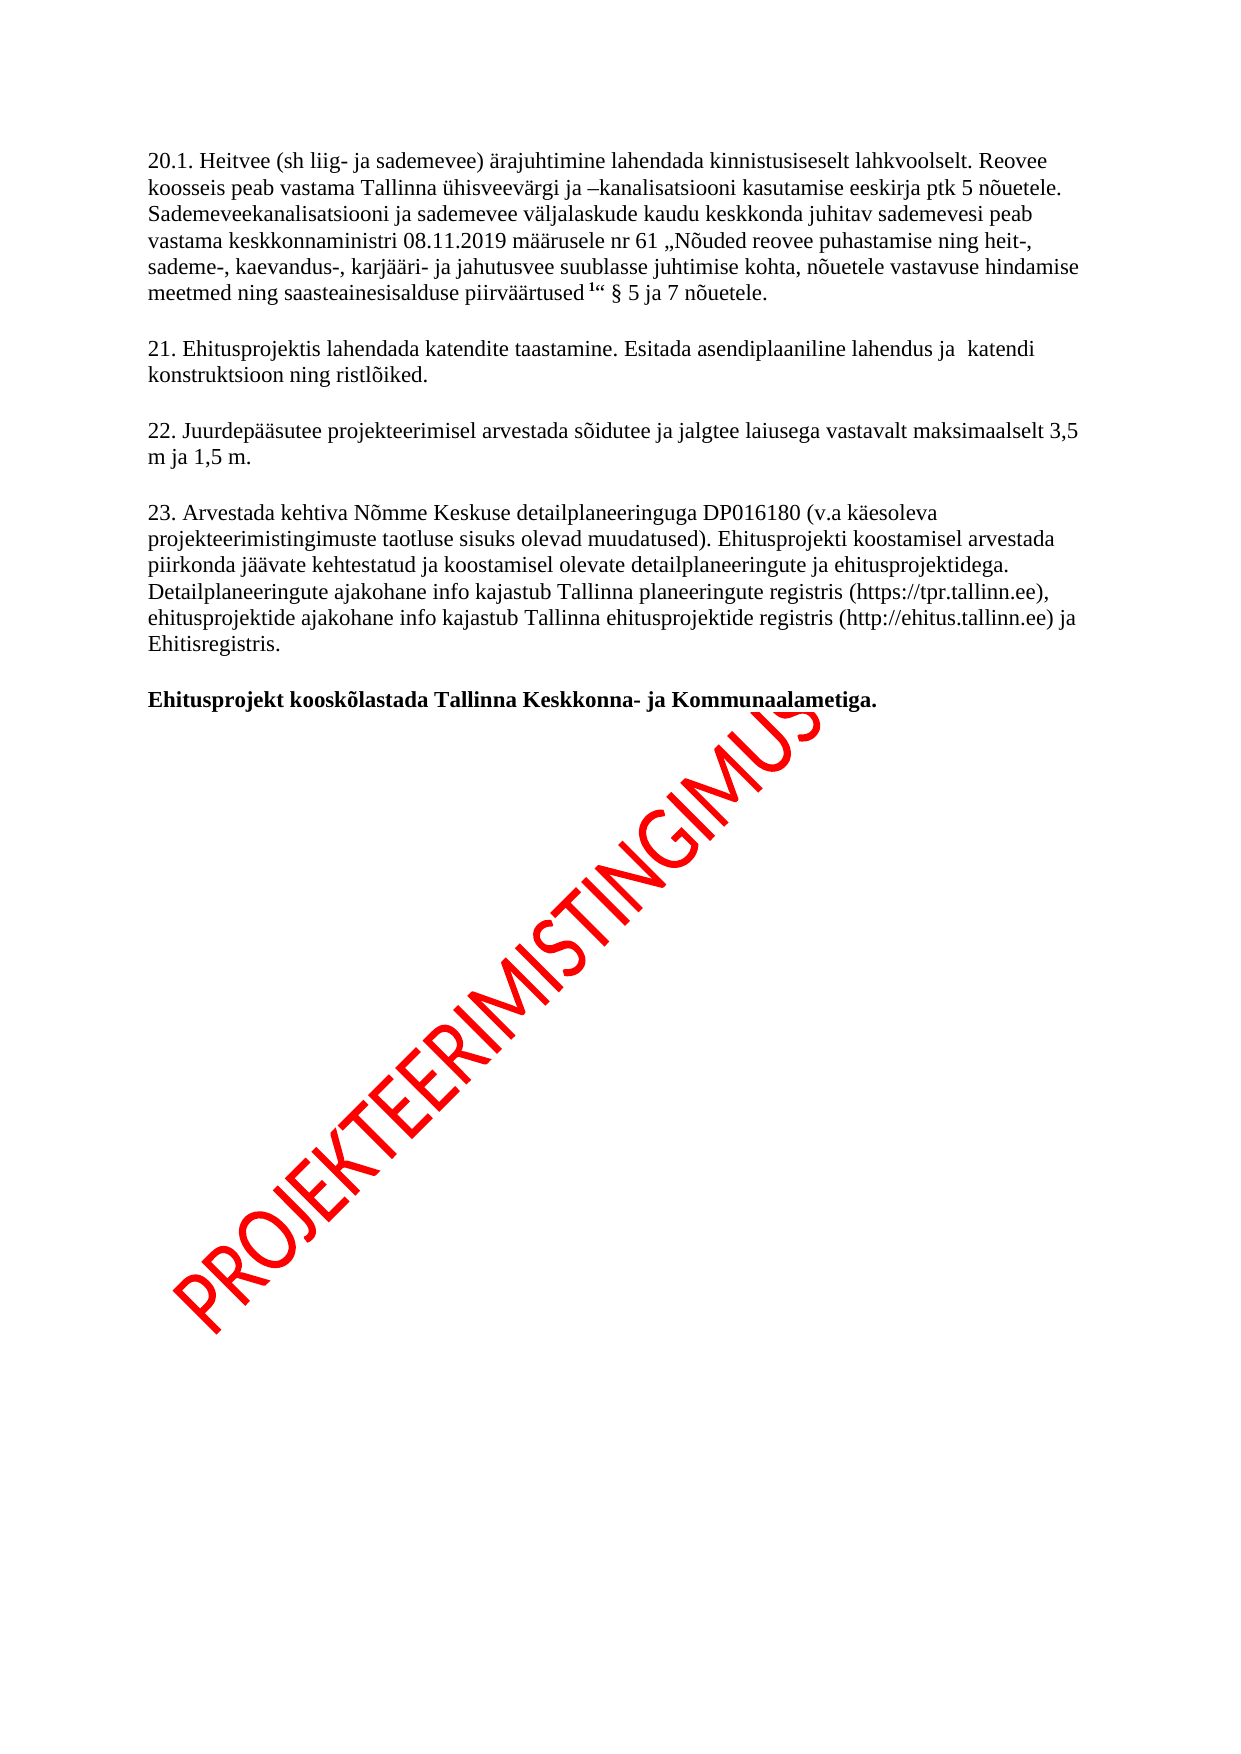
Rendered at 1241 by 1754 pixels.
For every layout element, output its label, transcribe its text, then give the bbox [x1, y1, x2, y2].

text Ehitusprojekt kooskõlastada Tallinna Keskkonna- ja Kommunaalametiga. [148, 686, 1093, 712]
text 20.1. Heitvee (sh liig- ja sademevee) ärajuhtimine lahendada kinnistusiseselt lahkvoolselt. Reovee koosseis peab vastama Tallinna ühisveevärgi ja –kanalisatsiooni kasutamise eeskirja ptk 5 nõuetele. Sademeveekanalisatsiooni ja sademevee väljalaskude kaudu keskkonda juhitav sademevesi peab vastama keskkonnaministri 08.11.2019 määrusele nr 61 „Nõuded reovee puhastamise ning heit-, sademe-, kaevandus-, karjääri- ja jahutusvee suublasse juhtimise kohta, nõuetele vastavuse hindamise meetmed ning saasteainesisalduse piirväärtused 1“ § 5 ja 7 nõuetele. [148, 148, 1093, 306]
text 21. Ehitusprojektis lahendada katendite taastamine. Esitada asendiplaaniline lahendus ja katendi konstruktsioon ning ristlõiked. [148, 335, 1093, 388]
text 23. Arvestada kehtiva Nõmme Keskuse detailplaneeringuga DP016180 (v.a käesoleva projekteerimistingimuste taotluse sisuks olevad muudatused). Ehitusprojekti koostamisel arvestada piirkonda jäävate kehtestatud ja koostamisel olevate detailplaneeringute ja ehitusprojektidega. Detailplaneeringute ajakohane info kajastub Tallinna planeeringute registris (https://tpr.tallinn.ee), ehitusprojektide ajakohane info kajastub Tallinna ehitusprojektide registris (http://ehitus.tallinn.ee) ja Ehitisregistris. [148, 499, 1093, 657]
text 22. Juurdepääsutee projekteerimisel arvestada sõidutee ja jalgtee laiusega vastavalt maksimaalselt 3,5 m ja 1,5 m. [148, 417, 1093, 469]
